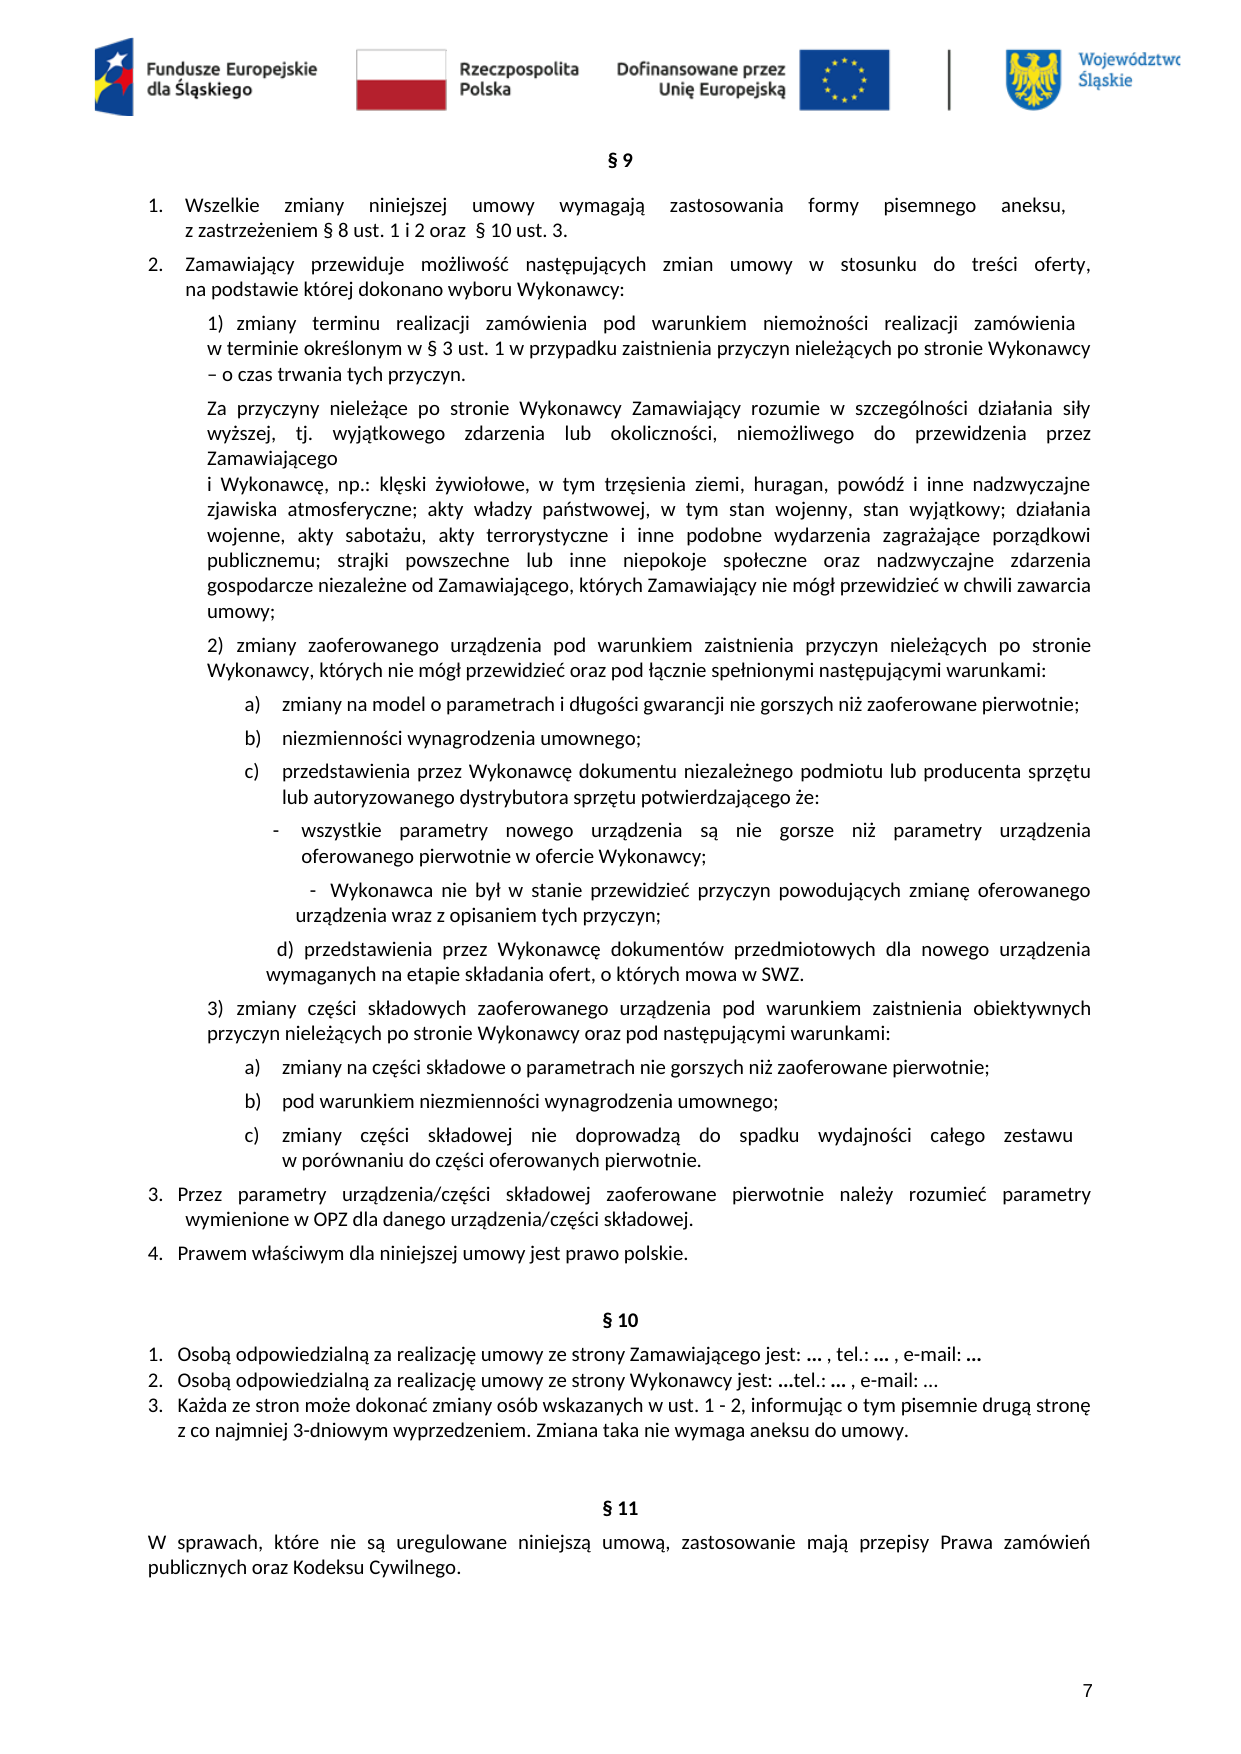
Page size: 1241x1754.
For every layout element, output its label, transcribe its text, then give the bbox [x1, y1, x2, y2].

list Osobą odpowiedzialną za realizację umowy ze strony Zamawiającego jest: … , tel.: … , e-mail: … [148, 1341, 1092, 1367]
list przedstawienia przez Wykonawcę dokumentu niezależnego podmiotu lub producenta sprzętu lub autoryzowanego dystrybutora sprzętu potwierdzającego że: [244, 758, 1092, 809]
list Przez parametry urządzenia/części składowej zaoferowane pierwotnie należy rozumieć parametry wymienione w OPZ dla danego urządzenia/części składowej. [148, 1181, 1092, 1232]
list niezmienności wynagrodzenia umownego; [244, 725, 1092, 750]
list zmiany na model o parametrach i długości gwarancji nie gorszych niż zaoferowane pierwotnie; [244, 691, 1092, 716]
list Wszelkie zmiany niniejszej umowy wymagają zastosowania formy pisemnego aneksu, z zastrzeżeniem § 8 ust. 1 i 2 oraz § 10 ust. 3. [148, 192, 1092, 243]
list zmiany terminu realizacji zamówienia pod warunkiem niemożności realizacji zamówienia w terminie określonym w § 3 ust. 1 w przypadku zaistnienia przyczyn nieleżących po stronie Wykonawcy – o czas trwania tych przyczyn. [207, 310, 1092, 386]
text § 11 [148, 1495, 1092, 1521]
list zmiany części składowych zaoferowanego urządzenia pod warunkiem zaistnienia obiektywnych przyczyn nieleżących po stronie Wykonawcy oraz pod następującymi warunkami: [207, 995, 1092, 1046]
picture [93, 37, 1180, 116]
list pod warunkiem niezmienności wynagrodzenia umownego; [244, 1088, 1092, 1113]
text Za przyczyny nieleżące po stronie Wykonawcy Zamawiający rozumie w szczególności działania siły wyższej, tj. wyjątkowego zdarzenia lub okoliczności, niemożliwego do przewidzenia przez Zamawiającego i Wykonawcę, np.: klęski żywiołowe, w tym trzęsienia ziemi, huragan, powódź i inne nadzwyczajne zjawiska atmosferyczne; akty władzy państwowej, w tym stan wojenny, stan wyjątkowy; działania wojenne, akty sabotażu, akty terrorystyczne i inne podobne wydarzenia zagrażające porządkowi publicznemu; strajki powszechne lub inne niepokoje społeczne oraz nadzwyczajne zdarzenia gospodarcze niezależne od Zamawiającego, których Zamawiający nie mógł przewidzieć w chwili zawarcia umowy; [207, 395, 1092, 623]
list Każda ze stron może dokonać zmiany osób wskazanych w ust. 1 - 2, informując o tym pisemnie drugą stronę z co najmniej 3-dniowym wyprzedzeniem. Zmiana taka nie wymaga aneksu do umowy. [148, 1392, 1092, 1443]
list Prawem właściwym dla niniejszej umowy jest prawo polskie. [148, 1240, 1092, 1266]
text W sprawach, które nie są uregulowane niniejszą umową, zastosowanie mają przepisy Prawa zamówień publicznych oraz Kodeksu Cywilnego. [148, 1529, 1092, 1580]
text d) przedstawienia przez Wykonawcę dokumentów przedmiotowych dla nowego urządzenia wymaganych na etapie składania ofert, o których mowa w SWZ. [207, 936, 1092, 987]
list zmiany zaoferowanego urządzenia pod warunkiem zaistnienia przyczyn nieleżących po stronie Wykonawcy, których nie mógł przewidzieć oraz pod łącznie spełnionymi następującymi warunkami: [207, 632, 1092, 683]
text § 10 [148, 1308, 1092, 1333]
list zmiany na części składowe o parametrach nie gorszych niż zaoferowane pierwotnie; [244, 1054, 1092, 1080]
text - Wykonawca nie był w stanie przewidzieć przyczyn powodujących zmianę oferowanego urządzenia wraz z opisaniem tych przyczyn; [207, 877, 1092, 928]
list zmiany części składowej nie doprowadzą do spadku wydajności całego zestawu w porównaniu do części oferowanych pierwotnie. [244, 1122, 1092, 1173]
text § 9 [148, 148, 1092, 173]
text - wszystkie parametry nowego urządzenia są nie gorsze niż parametry urządzenia oferowanego pierwotnie w ofercie Wykonawcy; [207, 818, 1092, 868]
list Zamawiający przewiduje możliwość następujących zmian umowy w stosunku do treści oferty, na podstawie której dokonano wyboru Wykonawcy: [148, 251, 1092, 302]
list Osobą odpowiedzialną za realizację umowy ze strony Wykonawcy jest: …tel.: … , e-mail: … [148, 1367, 1092, 1392]
